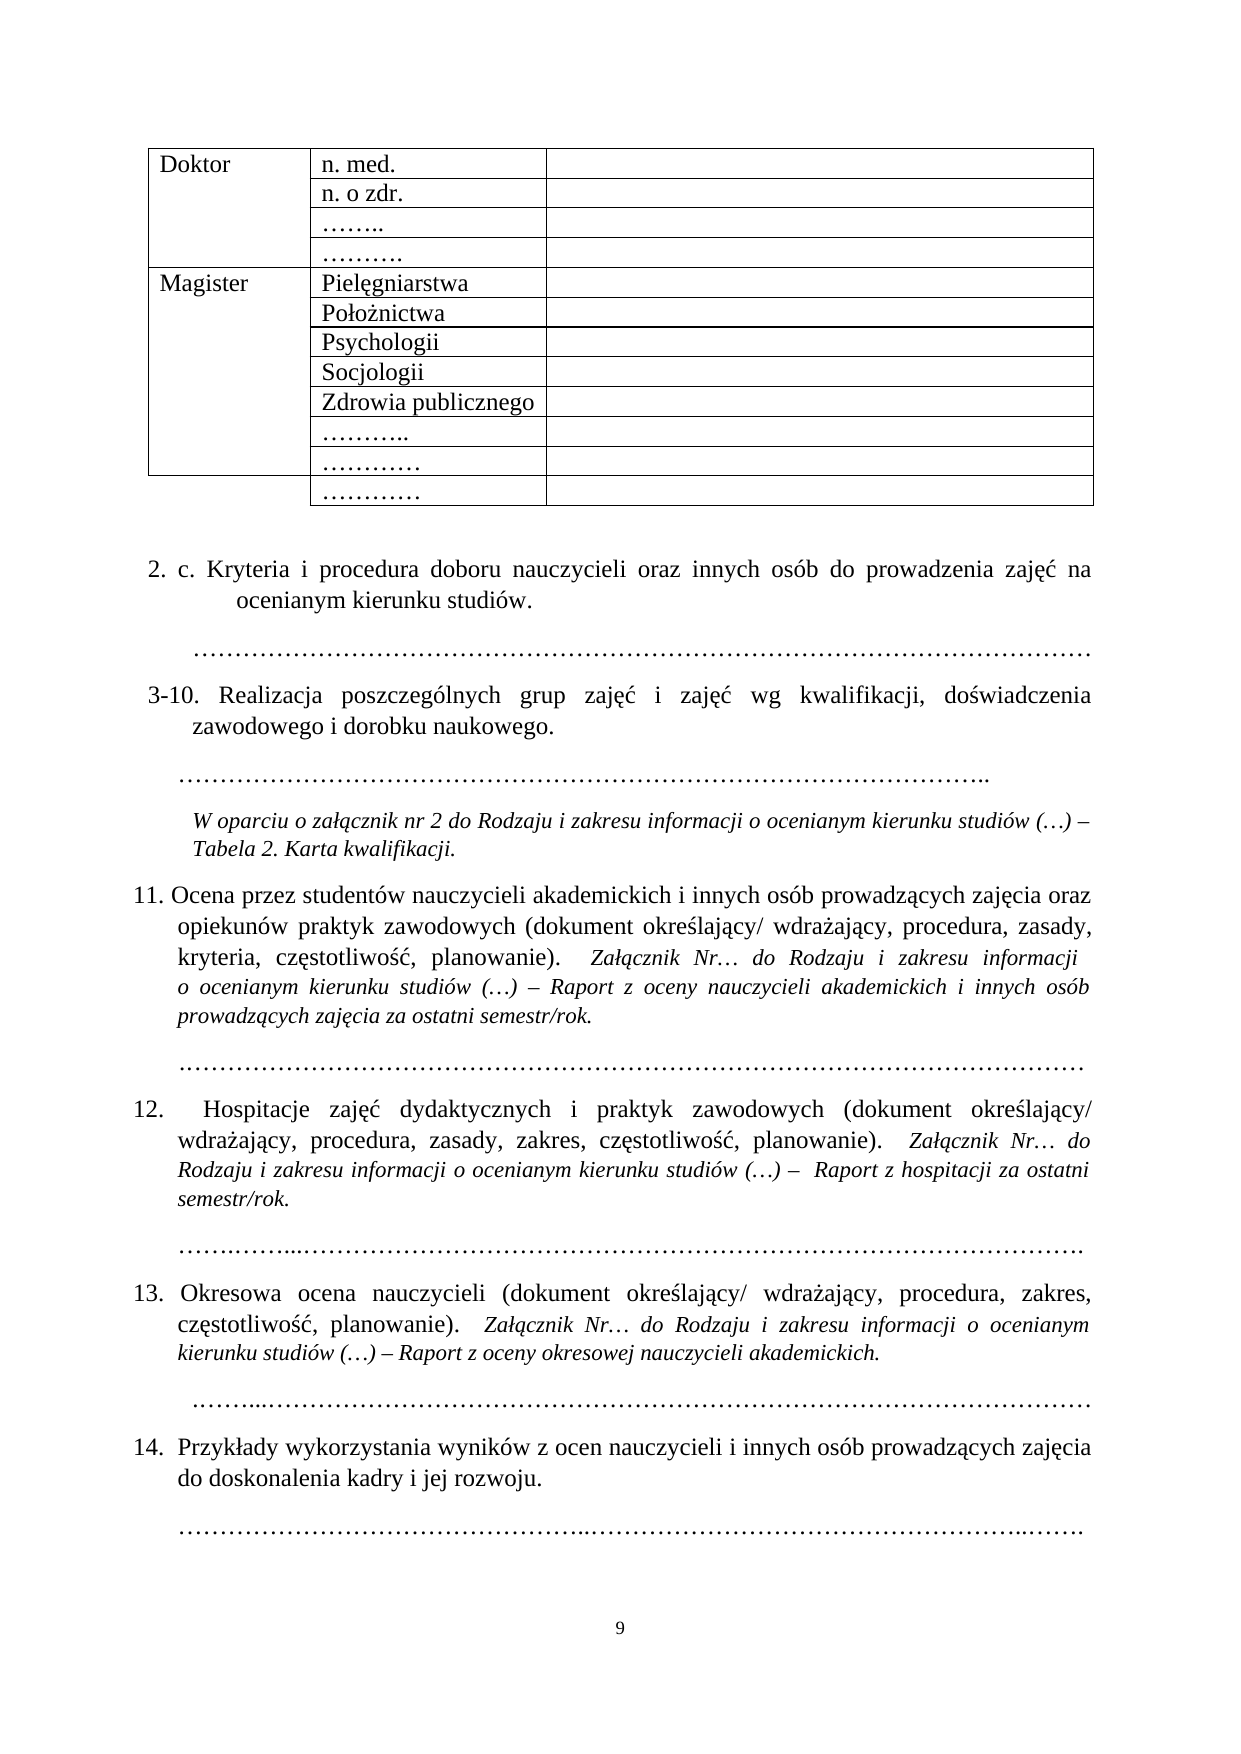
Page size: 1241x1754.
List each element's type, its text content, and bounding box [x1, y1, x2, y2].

text 11. Ocena przez studentów nauczycieli akademickich i innych osób prowadzących zajęcia oraz opiekunów praktyk zawodowych (dokument określający/ wdrażający, procedura, zasady, kryteria, częstotliwość, planowanie). Załącznik Nr… do Rodzaju i zakresu informacji o ocenianym kierunku studiów (…) – Raport z oceny nauczycieli akademickich i innych osób prowadzących zajęcia za ostatni semestr/rok. [133, 880, 1093, 1028]
text …………………………………………………………………………………….. [177, 759, 1093, 788]
table_cell Pielęgniarstwa [311, 268, 546, 297]
text 12. Hospitacje zajęć dydaktycznych i praktyk zawodowych (dokument określający/ wdrażający, procedura, zasady, zakres, częstotliwość, planowanie). Załącznik Nr… do Rodzaju i zakresu informacji o ocenianym kierunku studiów (…) – Raport z hospitacji za ostatni semestr/rok. [133, 1094, 1093, 1211]
text 2. c. Kryteria i procedura doboru nauczycieli oraz innych osób do prowadzenia zajęć na ocenianym kierunku studiów. [148, 554, 1093, 614]
table_cell [547, 179, 1093, 207]
table_cell [547, 238, 1093, 267]
table_cell ……….. [311, 417, 546, 446]
text …….……...…………………………………………………………………………………. [177, 1230, 1093, 1259]
table_cell [547, 298, 1093, 326]
text .……...……………………………………………………………………………………… [177, 1384, 1093, 1413]
text ……………………………………………………………………………………………… [148, 633, 1093, 661]
text 3-10. Realizacja poszczególnych grup zajęć i zajęć wg kwalifikacji, doświadczenia zawodowego i dorobku naukowego. [148, 680, 1093, 740]
table_cell [547, 447, 1093, 475]
table_cell [547, 208, 1093, 237]
table_cell [547, 476, 1093, 505]
table_cell [547, 149, 1093, 177]
text 13. Okresowa ocena nauczycieli (dokument określający/ wdrażający, procedura, zakres, częstotliwość, planowanie). Załącznik Nr… do Rodzaju i zakresu informacji o ocenianym kierunku studiów (…) – Raport z oceny okresowej nauczycieli akademickich. [133, 1278, 1093, 1366]
text .……………………………………………………………………………………………… [148, 1047, 1093, 1076]
table_cell Psychologii [311, 328, 546, 356]
table_cell [547, 328, 1093, 356]
table_cell n. o zdr. [311, 179, 546, 207]
table_cell Magister [149, 268, 310, 475]
table_cell ………… [311, 447, 546, 475]
table_cell ………… [311, 476, 546, 505]
table_cell Zdrowia publicznego [311, 387, 546, 416]
table_cell Doktor [149, 149, 310, 267]
list Przykłady wykorzystania wyników z ocen nauczycieli i innych osób prowadzących zajęcia do doskonalenia kadry i jej rozwoju. [133, 1432, 1093, 1492]
text …………………………………………..……………………………………………..……. [177, 1511, 1093, 1540]
table_cell …….. [311, 208, 546, 237]
text W oparciu o załącznik nr 2 do Rodzaju i zakresu informacji o ocenianym kierunku studiów (…) – Tabela 2. Karta kwalifikacji. [192, 807, 1093, 862]
table_cell Socjologii [311, 357, 546, 386]
table_cell ………. [311, 238, 546, 267]
table_cell [547, 268, 1093, 297]
table_cell Położnictwa [311, 298, 546, 326]
table_cell [547, 357, 1093, 386]
table_cell n. med. [311, 149, 546, 177]
table_cell [547, 387, 1093, 416]
table_cell [547, 417, 1093, 446]
